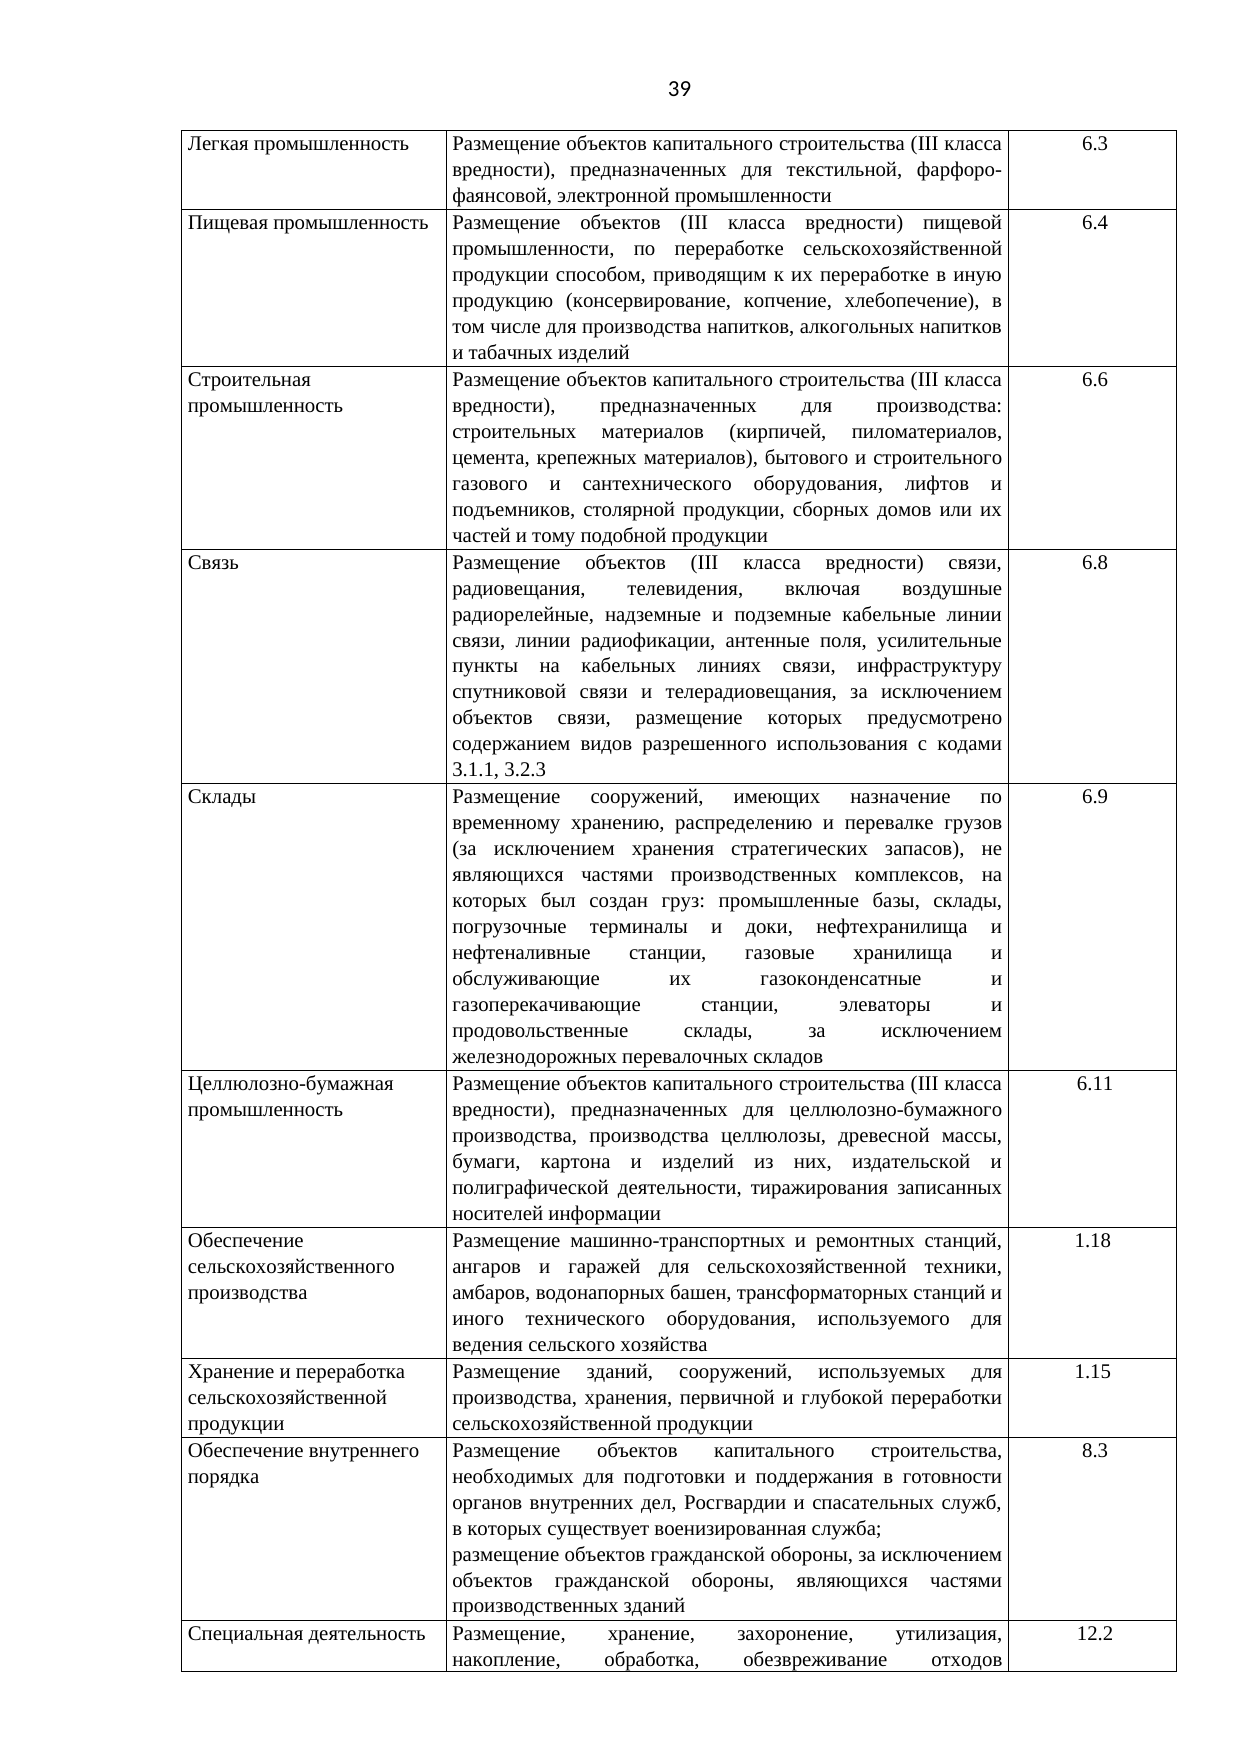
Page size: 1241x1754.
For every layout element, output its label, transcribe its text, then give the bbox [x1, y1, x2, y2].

table_cell Размещение объектов капитального строительства (III класса вредности), предназначенных для текстильной, фарфоро-фаянсовой, электронной промышленности [447, 131, 1008, 209]
table_cell 6.11 [1009, 1071, 1176, 1227]
table_cell Хранение и переработка сельскохозяйственной продукции [182, 1359, 446, 1437]
table_cell 6.9 [1009, 784, 1176, 1070]
table_cell Размещение сооружений, имеющих назначение по временному хранению, распределению и перевалке грузов (за исключением хранения стратегических запасов), не являющихся частями производственных комплексов, на которых был создан груз: промышленные базы, склады, погрузочные терминалы и доки, нефтехранилища и нефтеналивные станции, газовые хранилища и обслуживающие их газоконденсатные и газоперекачивающие станции, элеваторы и продовольственные склады, за исключением железнодорожных перевалочных складов [447, 784, 1008, 1070]
table_cell 1.15 [1009, 1359, 1176, 1437]
table_cell 6.6 [1009, 367, 1176, 549]
table_cell Размещение объектов (III класса вредности) связи, радиовещания, телевидения, включая воздушные радиорелейные, надземные и подземные кабельные линии связи, линии радиофикации, антенные поля, усилительные пункты на кабельных линиях связи, инфраструктуру спутниковой связи и телерадиовещания, за исключением объектов связи, размещение которых предусмотрено содержанием видов разрешенного использования с кодами 3.1.1, 3.2.3 [447, 550, 1008, 783]
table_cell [182, 1621, 446, 1671]
table_cell 1.18 [1009, 1228, 1176, 1358]
table_cell Обеспечение внутреннего порядка [182, 1438, 446, 1619]
table_cell 12.2 [1009, 1621, 1176, 1671]
table_cell Размещение объектов капитального строительства (III класса вредности), предназначенных для целлюлозно-бумажного производства, производства целлюлозы, древесной массы, бумаги, картона и изделий из них, издательской и полиграфической деятельности, тиражирования записанных носителей информации [447, 1071, 1008, 1227]
table_cell Строительная промышленность [182, 367, 446, 549]
table_cell 6.8 [1009, 550, 1176, 783]
table_cell Обеспечение сельскохозяйственного производства [182, 1228, 446, 1358]
table_cell 6.4 [1009, 210, 1176, 366]
table_cell Размещение зданий, сооружений, используемых для производства, хранения, первичной и глубокой переработки сельскохозяйственной продукции [447, 1359, 1008, 1437]
table_cell Склады [182, 784, 446, 1070]
table_cell Размещение машинно-транспортных и ремонтных станций, ангаров и гаражей для сельскохозяйственной техники, амбаров, водонапорных башен, трансформаторных станций и иного технического оборудования, используемого для ведения сельского хозяйства [447, 1228, 1008, 1358]
table_cell Размещение объектов капитального строительства, необходимых для подготовки и поддержания в готовности органов внутренних дел, Росгвардии и спасательных служб, в которых существует военизированная служба; размещение объектов гражданской обороны, за исключением объектов гражданской обороны, являющихся частями производственных зданий [447, 1438, 1008, 1619]
table_cell 6.3 [1009, 131, 1176, 209]
table_cell Размещение объектов (III класса вредности) пищевой промышленности, по переработке сельскохозяйственной продукции способом, приводящим к их переработке в иную продукцию (консервирование, копчение, хлебопечение), в том числе для производства напитков, алкогольных напитков и табачных изделий [447, 210, 1008, 366]
table_cell Размещение объектов капитального строительства (III класса вредности), предназначенных для производства: строительных материалов (кирпичей, пиломатериалов, цемента, крепежных материалов), бытового и строительного газового и сантехнического оборудования, лифтов и подъемников, столярной продукции, сборных домов или их частей и тому подобной продукции [447, 367, 1008, 549]
table_cell Связь [182, 550, 446, 783]
table_cell 8.3 [1009, 1438, 1176, 1619]
table_cell Целлюлозно-бумажная промышленность [182, 1071, 446, 1227]
table_cell Пищевая промышленность [182, 210, 446, 366]
table_cell Легкая промышленность [182, 131, 446, 209]
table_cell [447, 1621, 1008, 1671]
